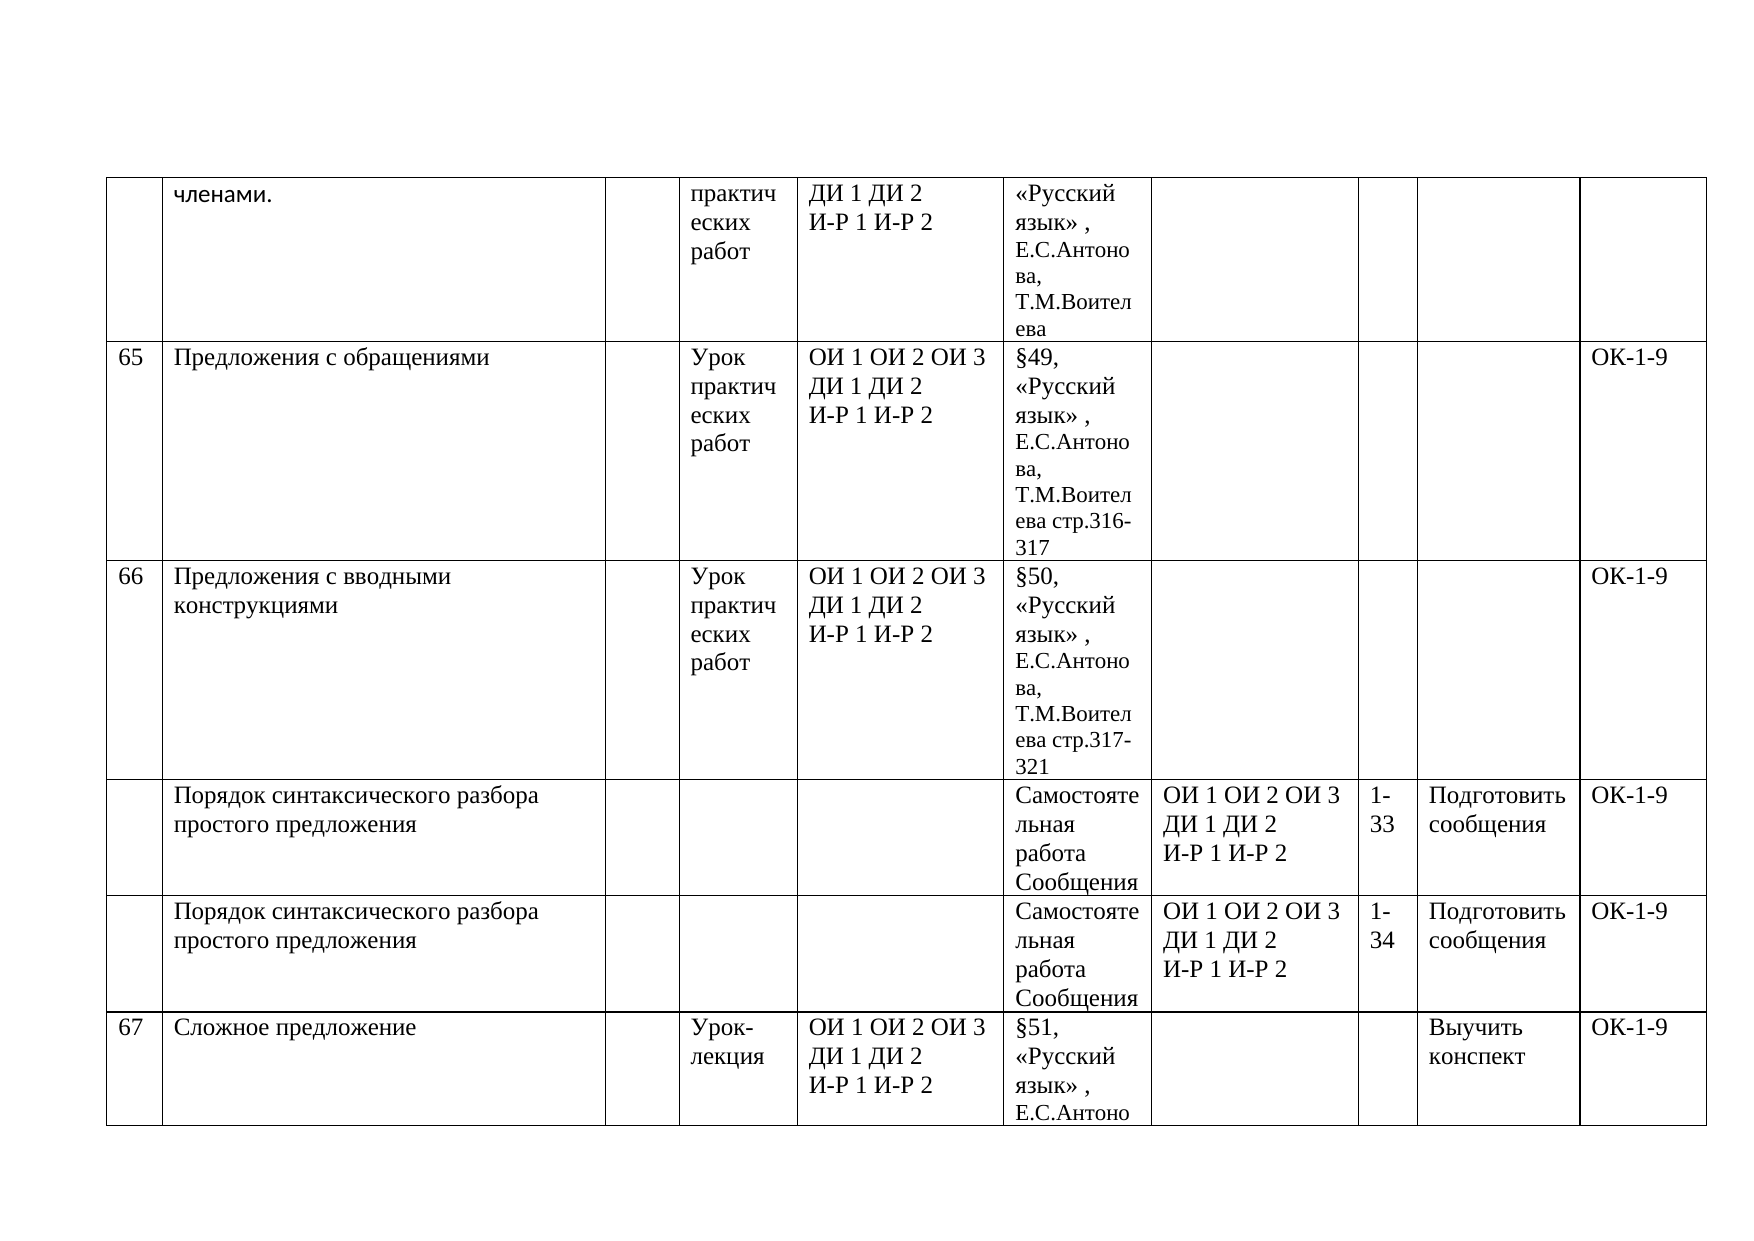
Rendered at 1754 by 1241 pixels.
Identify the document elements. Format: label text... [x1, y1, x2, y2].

table_cell Предложения с обращениями [163, 342, 605, 560]
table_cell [798, 178, 1003, 341]
table_cell Урок-лекция [680, 1013, 797, 1125]
table_cell ОК-1-9 [1581, 1013, 1706, 1125]
table_cell [798, 780, 1003, 895]
table_cell Урок практических работ [680, 342, 797, 560]
table_cell ОИ 1 ОИ 2 ОИ 3 ДИ 1 ДИ 2 И-Р 1 И-Р 2 [798, 561, 1003, 779]
table_cell Сложное предложение [163, 1013, 605, 1125]
table_cell [1418, 342, 1579, 560]
table_cell Подготовить сообщения [1418, 896, 1579, 1011]
table_cell [1359, 1013, 1417, 1125]
table_cell [1152, 342, 1358, 560]
table_cell 1-33 [1359, 780, 1417, 895]
table_cell [1359, 561, 1417, 779]
table_cell ОК-1-9 [1581, 342, 1706, 560]
table_cell [1359, 342, 1417, 560]
table_cell 65 [107, 342, 162, 560]
table_cell [606, 561, 679, 779]
table_cell [606, 896, 679, 1011]
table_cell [1004, 178, 1151, 341]
table_cell Подготовить сообщения [1418, 780, 1579, 895]
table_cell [680, 178, 797, 341]
table_cell ОК-1-9 [1581, 780, 1706, 895]
table_cell Порядок синтаксического разбора простого предложения [163, 780, 605, 895]
table_cell §49, «Русский язык» , Е.С.Антонова, Т.М.Воителева стр.316-317 [1004, 342, 1151, 560]
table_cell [1004, 1013, 1151, 1125]
table_cell [798, 896, 1003, 1011]
table_cell Порядок синтаксического разбора простого предложения [163, 896, 605, 1011]
table_cell [1152, 1013, 1358, 1125]
table_cell [1418, 178, 1579, 341]
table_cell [798, 1013, 1003, 1125]
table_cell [163, 178, 605, 341]
table_cell [606, 342, 679, 560]
table_cell ОИ 1 ОИ 2 ОИ 3 ДИ 1 ДИ 2 И-Р 1 И-Р 2 [798, 342, 1003, 560]
table_cell [680, 780, 797, 895]
table_cell [606, 780, 679, 895]
table_cell [107, 896, 162, 1011]
table_cell 1-34 [1359, 896, 1417, 1011]
table_cell [606, 178, 679, 341]
table_cell ОК-1-9 [1581, 896, 1706, 1011]
table_cell Самостоятельная работа Сообщения [1004, 780, 1151, 895]
table_cell ОИ 1 ОИ 2 ОИ 3 ДИ 1 ДИ 2 И-Р 1 И-Р 2 [1152, 780, 1358, 895]
table_cell [680, 896, 797, 1011]
table_cell [1418, 561, 1579, 779]
table_cell [1359, 178, 1417, 341]
table_cell [1152, 178, 1358, 341]
table_cell Выучить конспект [1418, 1013, 1579, 1125]
table_cell 64 [107, 178, 162, 341]
table_cell 67 [107, 1013, 162, 1125]
table_cell 66 [107, 561, 162, 779]
table_cell Предложения с вводными конструкциями [163, 561, 605, 779]
table_cell §50, «Русский язык» , Е.С.Антонова, Т.М.Воителева стр.317-321 [1004, 561, 1151, 779]
table_cell [107, 780, 162, 895]
table_cell [606, 1013, 679, 1125]
table_cell Урок практических работ [680, 561, 797, 779]
table_cell ОК-1-9 [1581, 561, 1706, 779]
table_cell [1581, 178, 1706, 341]
table_cell [1152, 561, 1358, 779]
table_cell Самостоятельная работа Сообщения [1004, 896, 1151, 1011]
table_cell ОИ 1 ОИ 2 ОИ 3 ДИ 1 ДИ 2 И-Р 1 И-Р 2 [1152, 896, 1358, 1011]
